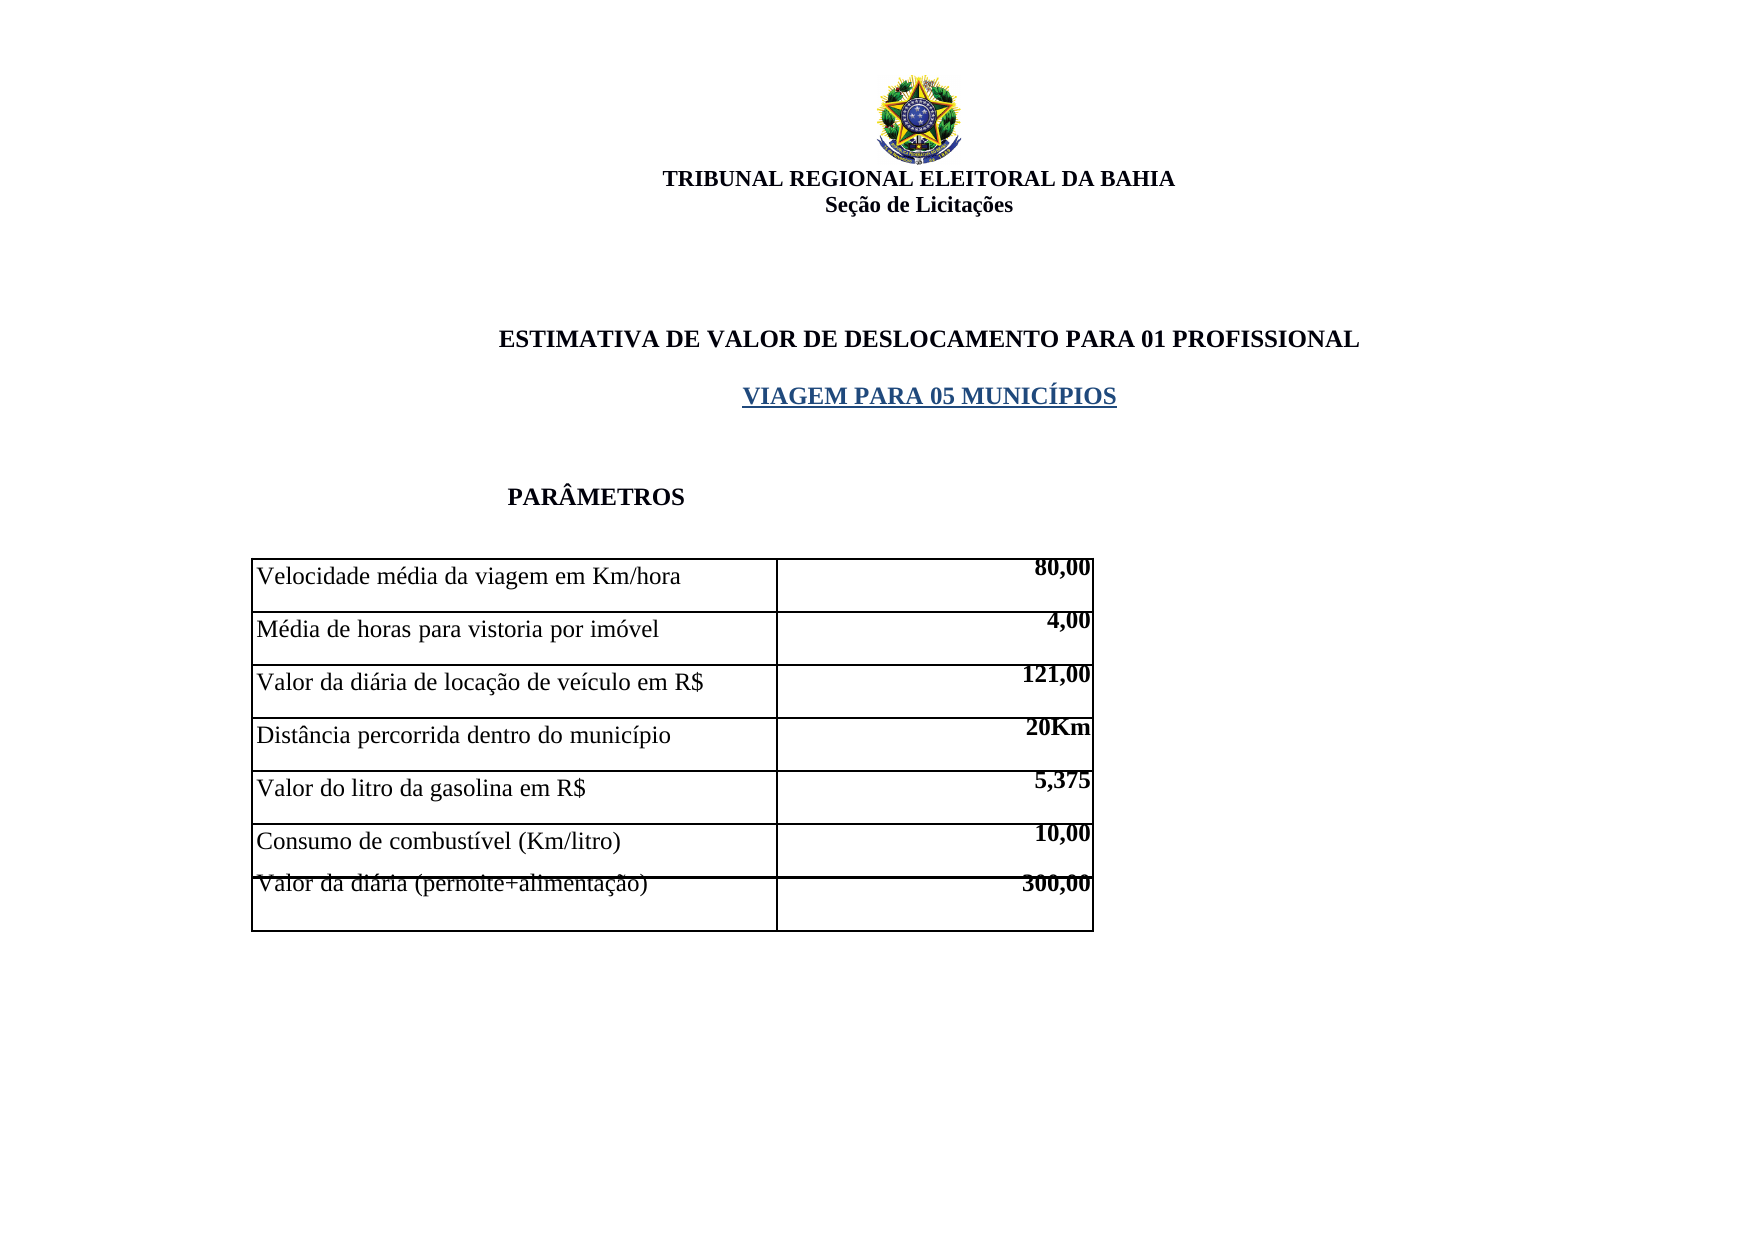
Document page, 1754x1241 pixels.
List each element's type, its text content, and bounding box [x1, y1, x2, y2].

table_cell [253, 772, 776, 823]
text VIAGEM PARA 05 MUNICÍPIOS [473, 381, 1386, 410]
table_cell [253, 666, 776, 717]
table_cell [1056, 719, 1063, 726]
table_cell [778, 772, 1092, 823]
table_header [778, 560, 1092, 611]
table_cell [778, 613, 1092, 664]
text PARÂMETROS [507, 482, 1710, 510]
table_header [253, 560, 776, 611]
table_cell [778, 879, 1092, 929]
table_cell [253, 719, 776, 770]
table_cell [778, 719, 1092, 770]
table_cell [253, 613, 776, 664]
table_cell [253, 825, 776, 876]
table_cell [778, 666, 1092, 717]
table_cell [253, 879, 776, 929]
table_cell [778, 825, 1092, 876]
text ESTIMATIVA DE VALOR DE DESLOCAMENTO PARA 01 PROFISSIONAL [473, 324, 1386, 353]
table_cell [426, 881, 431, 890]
